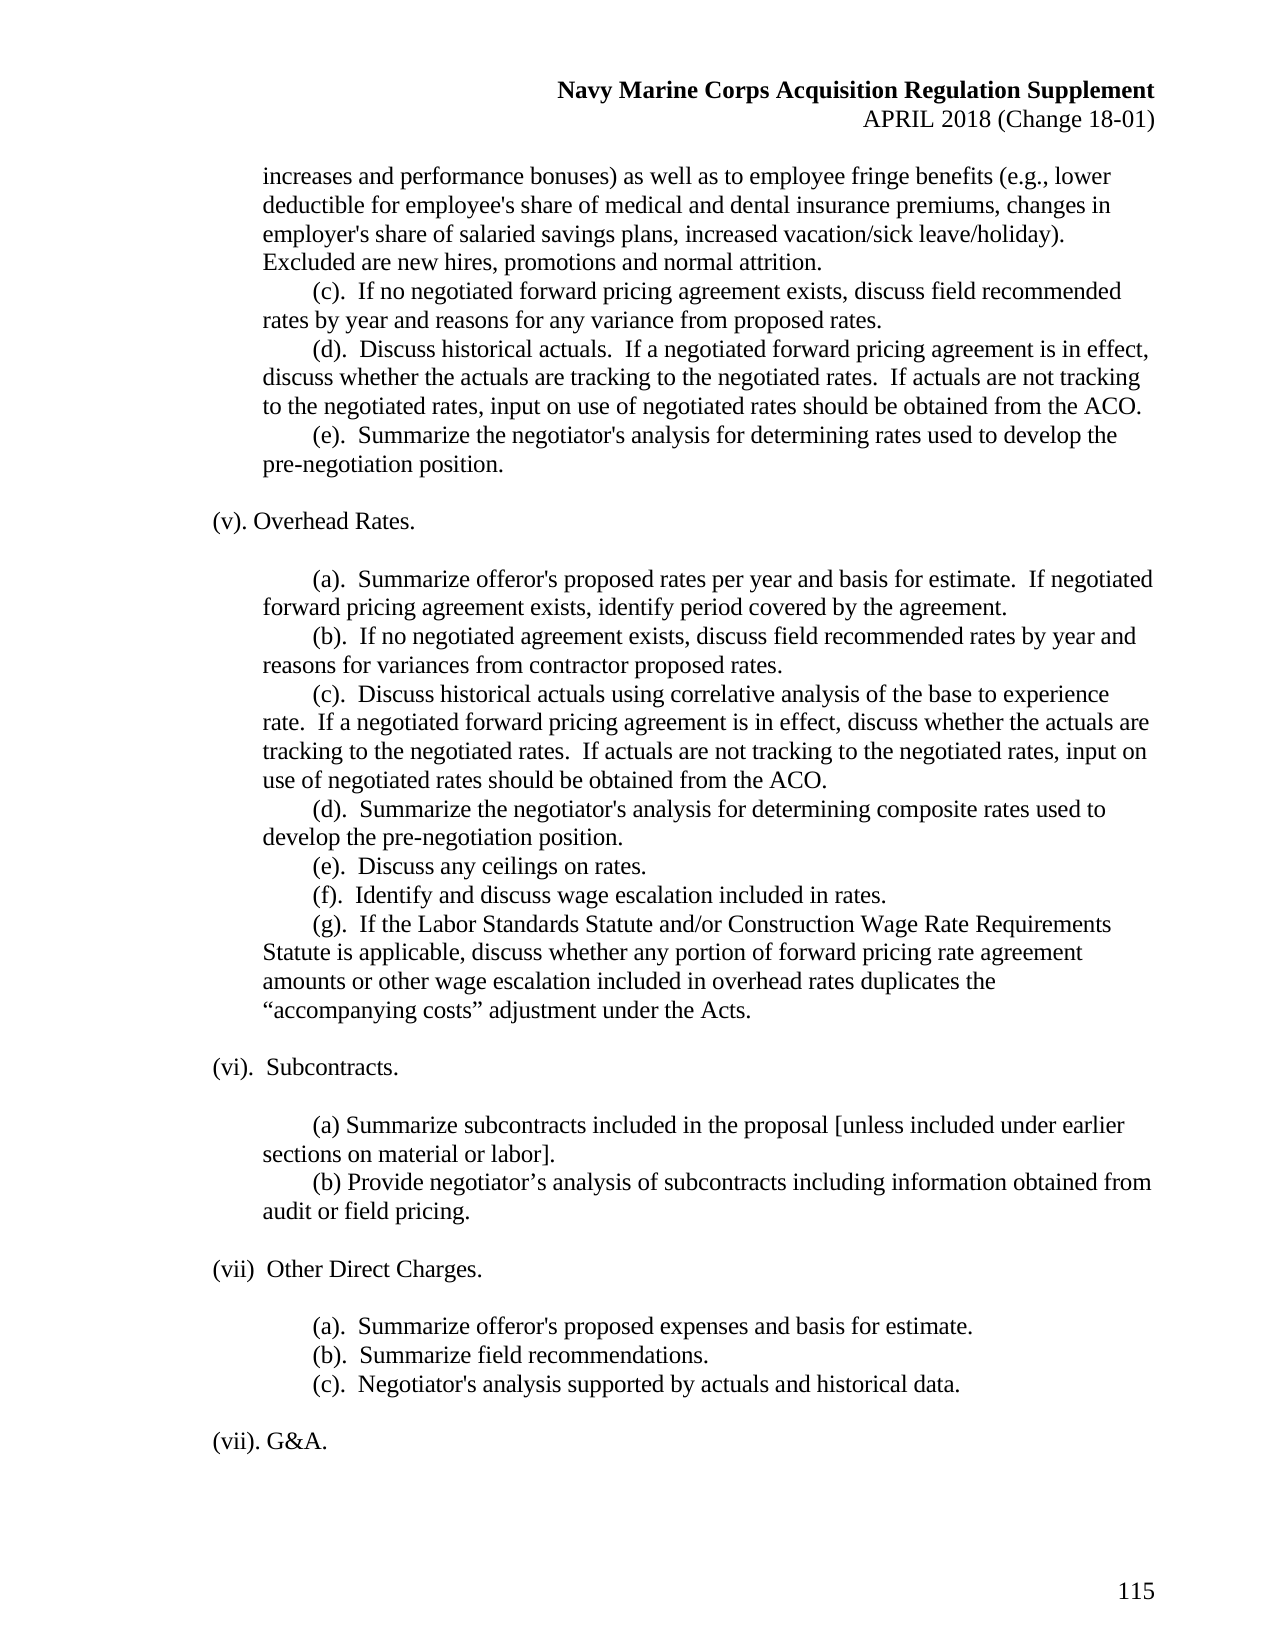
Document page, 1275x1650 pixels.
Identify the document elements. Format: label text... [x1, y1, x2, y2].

text (c). Negotiator's analysis supported by actuals and historical data. [262, 1369, 1155, 1397]
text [262, 161, 1155, 276]
text (e). Summarize the negotiator's analysis for determining rates used to develop the pre-negotiation position. [262, 420, 1155, 477]
text (vii). G&A. [212, 1426, 1155, 1455]
text (c). If no negotiated forward pricing agreement exists, discuss field recommended rates by year and reasons for any variance from proposed rates. [262, 276, 1155, 334]
text (b) Provide negotiator’s analysis of subcontracts including information obtained from audit or field pricing. [262, 1167, 1155, 1225]
text (a). Summarize offeror's proposed expenses and basis for estimate. [262, 1311, 1155, 1340]
text (d). Discuss historical actuals. If a negotiated forward pricing agreement is in effect, discuss whether the actuals are tracking to the negotiated rates. If actuals are not tracking to the negotiated rates, input on use of negotiated rates should be obtained from the ACO. [262, 334, 1155, 420]
text (v). Overhead Rates. [212, 506, 1155, 535]
text (g). If the Labor Standards Statute and/or Construction Wage Rate Requirements Statute is applicable, discuss whether any portion of forward pricing rate agreement amounts or other wage escalation included in overhead rates duplicates the “accompanying costs” adjustment under the Acts. [262, 909, 1155, 1024]
text (a). Summarize offeror's proposed rates per year and basis for estimate. If negotiated forward pricing agreement exists, identify period covered by the agreement. [262, 564, 1155, 621]
text (d). Summarize the negotiator's analysis for determining composite rates used to develop the pre-negotiation position. [262, 794, 1155, 851]
text (a) Summarize subcontracts included in the proposal [unless included under earlier sections on material or labor]. [262, 1110, 1155, 1167]
text (f). Identify and discuss wage escalation included in rates. [262, 880, 1155, 909]
text (b). If no negotiated agreement exists, discuss field recommended rates by year and reasons for variances from contractor proposed rates. [262, 621, 1155, 679]
text (c). Discuss historical actuals using correlative analysis of the base to experience rate. If a negotiated forward pricing agreement is in effect, discuss whether the actuals are tracking to the negotiated rates. If actuals are not tracking to the negotiated rates, input on use of negotiated rates should be obtained from the ACO. [262, 679, 1155, 794]
text (vi). Subcontracts. [212, 1052, 1155, 1081]
text (e). Discuss any ceilings on rates. [262, 851, 1155, 880]
text (vii) Other Direct Charges. [212, 1254, 1155, 1282]
text (b). Summarize field recommendations. [262, 1340, 1155, 1369]
